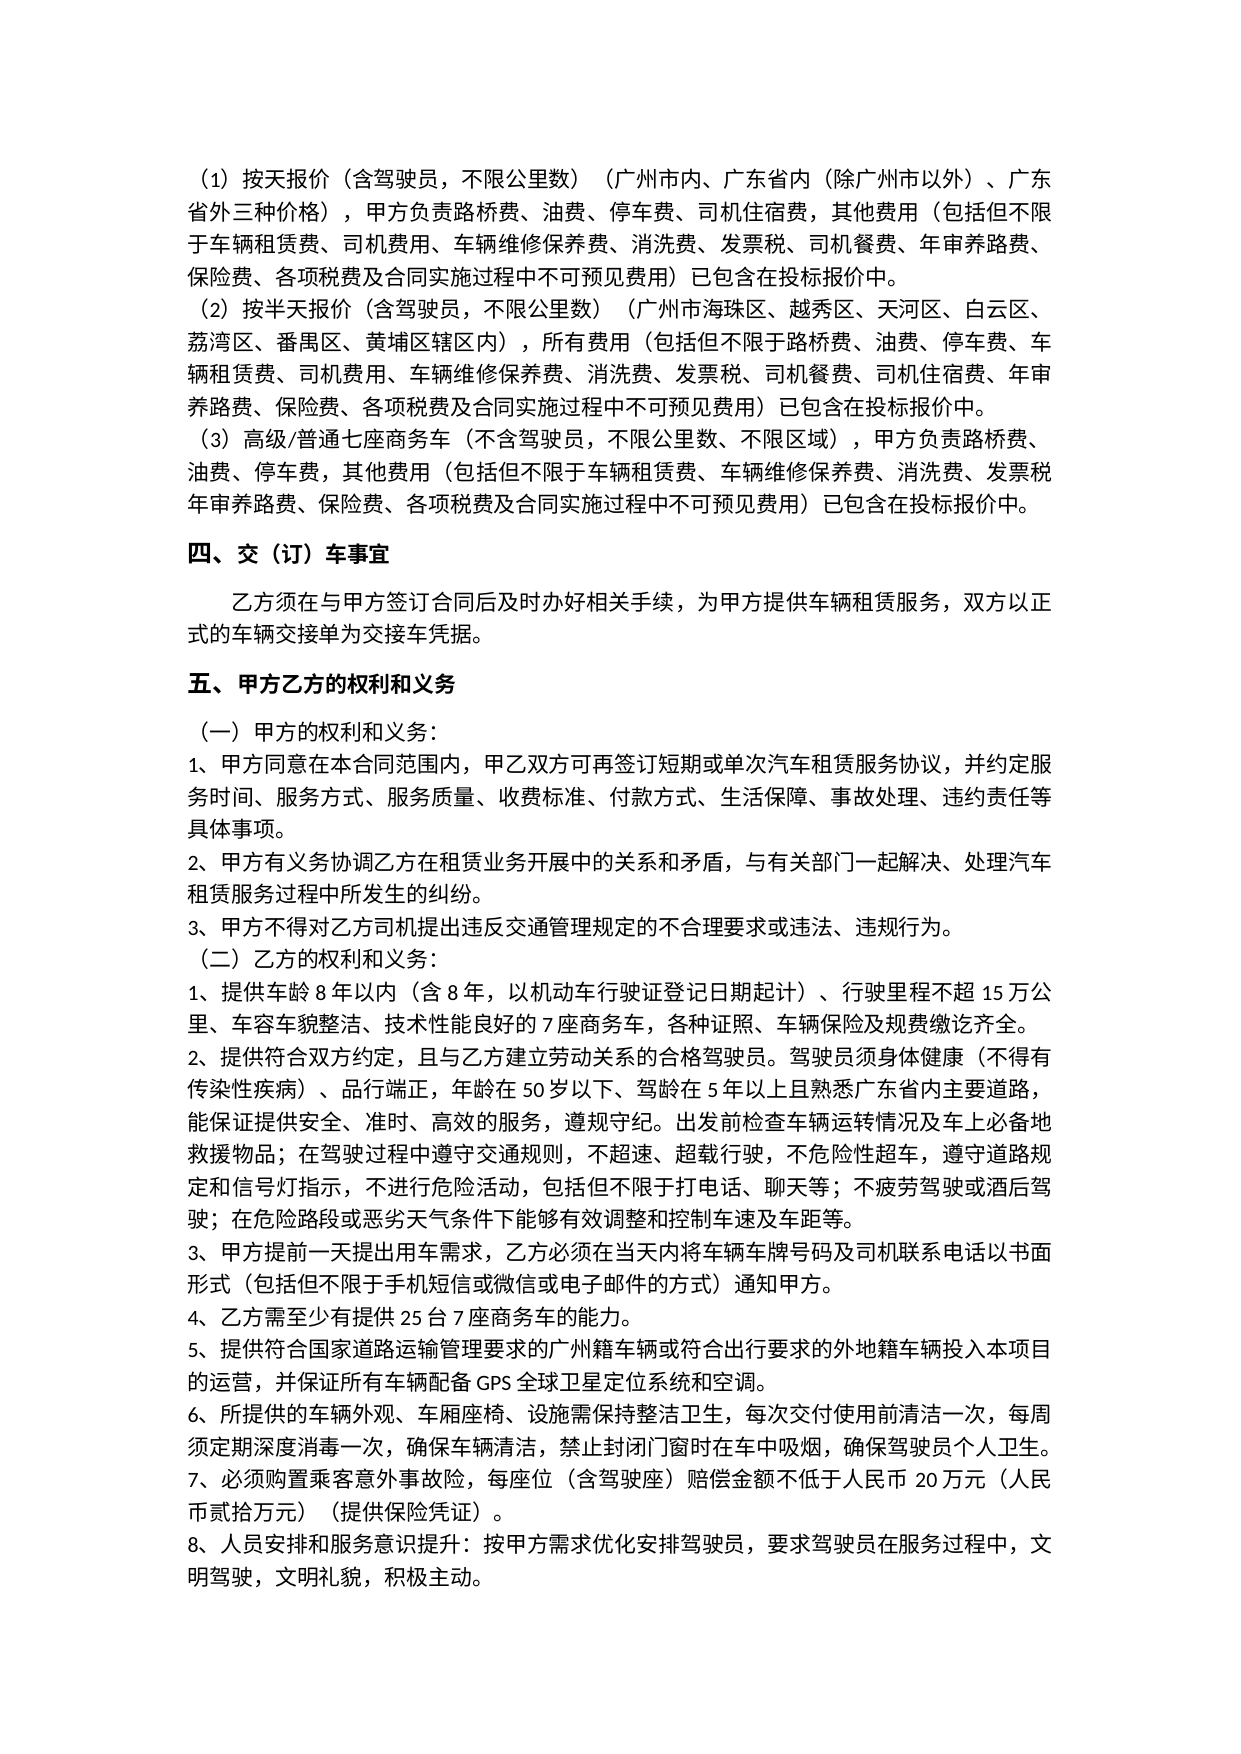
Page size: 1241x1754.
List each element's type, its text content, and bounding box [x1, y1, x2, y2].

text 1、甲方同意在本合同范围内，甲乙双方可再签订短期或单次汽车租赁服务协议，并约定服务时间、服务方式、服务质量、收费标准、付款方式、生活保障、事故处理、违约责任等具体事项。 [187, 747, 1053, 844]
text （3）高级/普通七座商务车（不含驾驶员，不限公里数、不限区域），甲方负责路桥费、油费、停车费，其他费用（包括但不限于车辆租赁费、车辆维修保养费、消洗费、发票税、年审养路费、保险费、各项税费及合同实施过程中不可预见费用）已包含在投标报价中。 [187, 422, 1053, 519]
text 五、甲方乙方的权利和义务 [187, 649, 1053, 714]
text （1）按天报价（含驾驶员，不限公里数）（广州市内、广东省内（除广州市以外）、广东省外三种价格），甲方负责路桥费、油费、停车费、司机住宿费，其他费用（包括但不限于车辆租赁费、司机费用、车辆维修保养费、消洗费、发票税、司机餐费、年审养路费、保险费、各项税费及合同实施过程中不可预见费用）已包含在投标报价中。 [187, 162, 1053, 292]
text 8、人员安排和服务意识提升：按甲方需求优化安排驾驶员，要求驾驶员在服务过程中，文明驾驶，文明礼貌，积极主动。 [187, 1527, 1053, 1592]
text 4、乙方需至少有提供25台7座商务车的能力。 [187, 1299, 1053, 1332]
text 2、提供符合双方约定，且与乙方建立劳动关系的合格驾驶员。驾驶员须身体健康（不得有传染性疾病）、品行端正，年龄在50岁以下、驾龄在5年以上且熟悉广东省内主要道路，能保证提供安全、准时、高效的服务，遵规守纪。出发前检查车辆运转情况及车上必备地救援物品；在驾驶过程中遵守交通规则，不超速、超载行驶，不危险性超车，遵守道路规定和信号灯指示，不进行危险活动，包括但不限于打电话、聊天等；不疲劳驾驶或酒后驾驶；在危险路段或恶劣天气条件下能够有效调整和控制车速及车距等。 [187, 1039, 1053, 1234]
text 3、甲方提前一天提出用车需求，乙方必须在当天内将车辆车牌号码及司机联系电话以书面形式（包括但不限于手机短信或微信或电子邮件的方式）通知甲方。 [187, 1234, 1053, 1299]
text （一）甲方的权利和义务： [187, 714, 1053, 747]
text 乙方须在与甲方签订合同后及时办好相关手续，为甲方提供车辆租赁服务，双方以正式的车辆交接单为交接车凭据。 [187, 584, 1053, 649]
text 四、交（订）车事宜 [187, 519, 1053, 584]
text 3、甲方不得对乙方司机提出违反交通管理规定的不合理要求或违法、违规行为。 [187, 909, 1053, 942]
text 1、提供车龄8年以内（含8年，以机动车行驶证登记日期起计）、行驶里程不超15万公里、车容车貌整洁、技术性能良好的7座商务车，各种证照、车辆保险及规费缴讫齐全。 [187, 974, 1053, 1039]
text （2）按半天报价（含驾驶员，不限公里数）（广州市海珠区、越秀区、天河区、白云区、荔湾区、番禺区、黄埔区辖区内），所有费用（包括但不限于路桥费、油费、停车费、车辆租赁费、司机费用、车辆维修保养费、消洗费、发票税、司机餐费、司机住宿费、年审养路费、保险费、各项税费及合同实施过程中不可预见费用）已包含在投标报价中。 [187, 292, 1053, 422]
text （二）乙方的权利和义务： [187, 942, 1053, 974]
text 7、必须购置乘客意外事故险，每座位（含驾驶座）赔偿金额不低于人民币20万元（人民币贰拾万元）（提供保险凭证）。 [187, 1462, 1053, 1527]
text 6、所提供的车辆外观、车厢座椅、设施需保持整洁卫生，每次交付使用前清洁一次，每周须定期深度消毒一次，确保车辆清洁，禁止封闭门窗时在车中吸烟，确保驾驶员个人卫生。 [187, 1397, 1053, 1462]
text 5、提供符合国家道路运输管理要求的广州籍车辆或符合出行要求的外地籍车辆投入本项目的运营，并保证所有车辆配备GPS全球卫星定位系统和空调。 [187, 1332, 1053, 1397]
text 2、甲方有义务协调乙方在租赁业务开展中的关系和矛盾，与有关部门一起解决、处理汽车租赁服务过程中所发生的纠纷。 [187, 844, 1053, 909]
